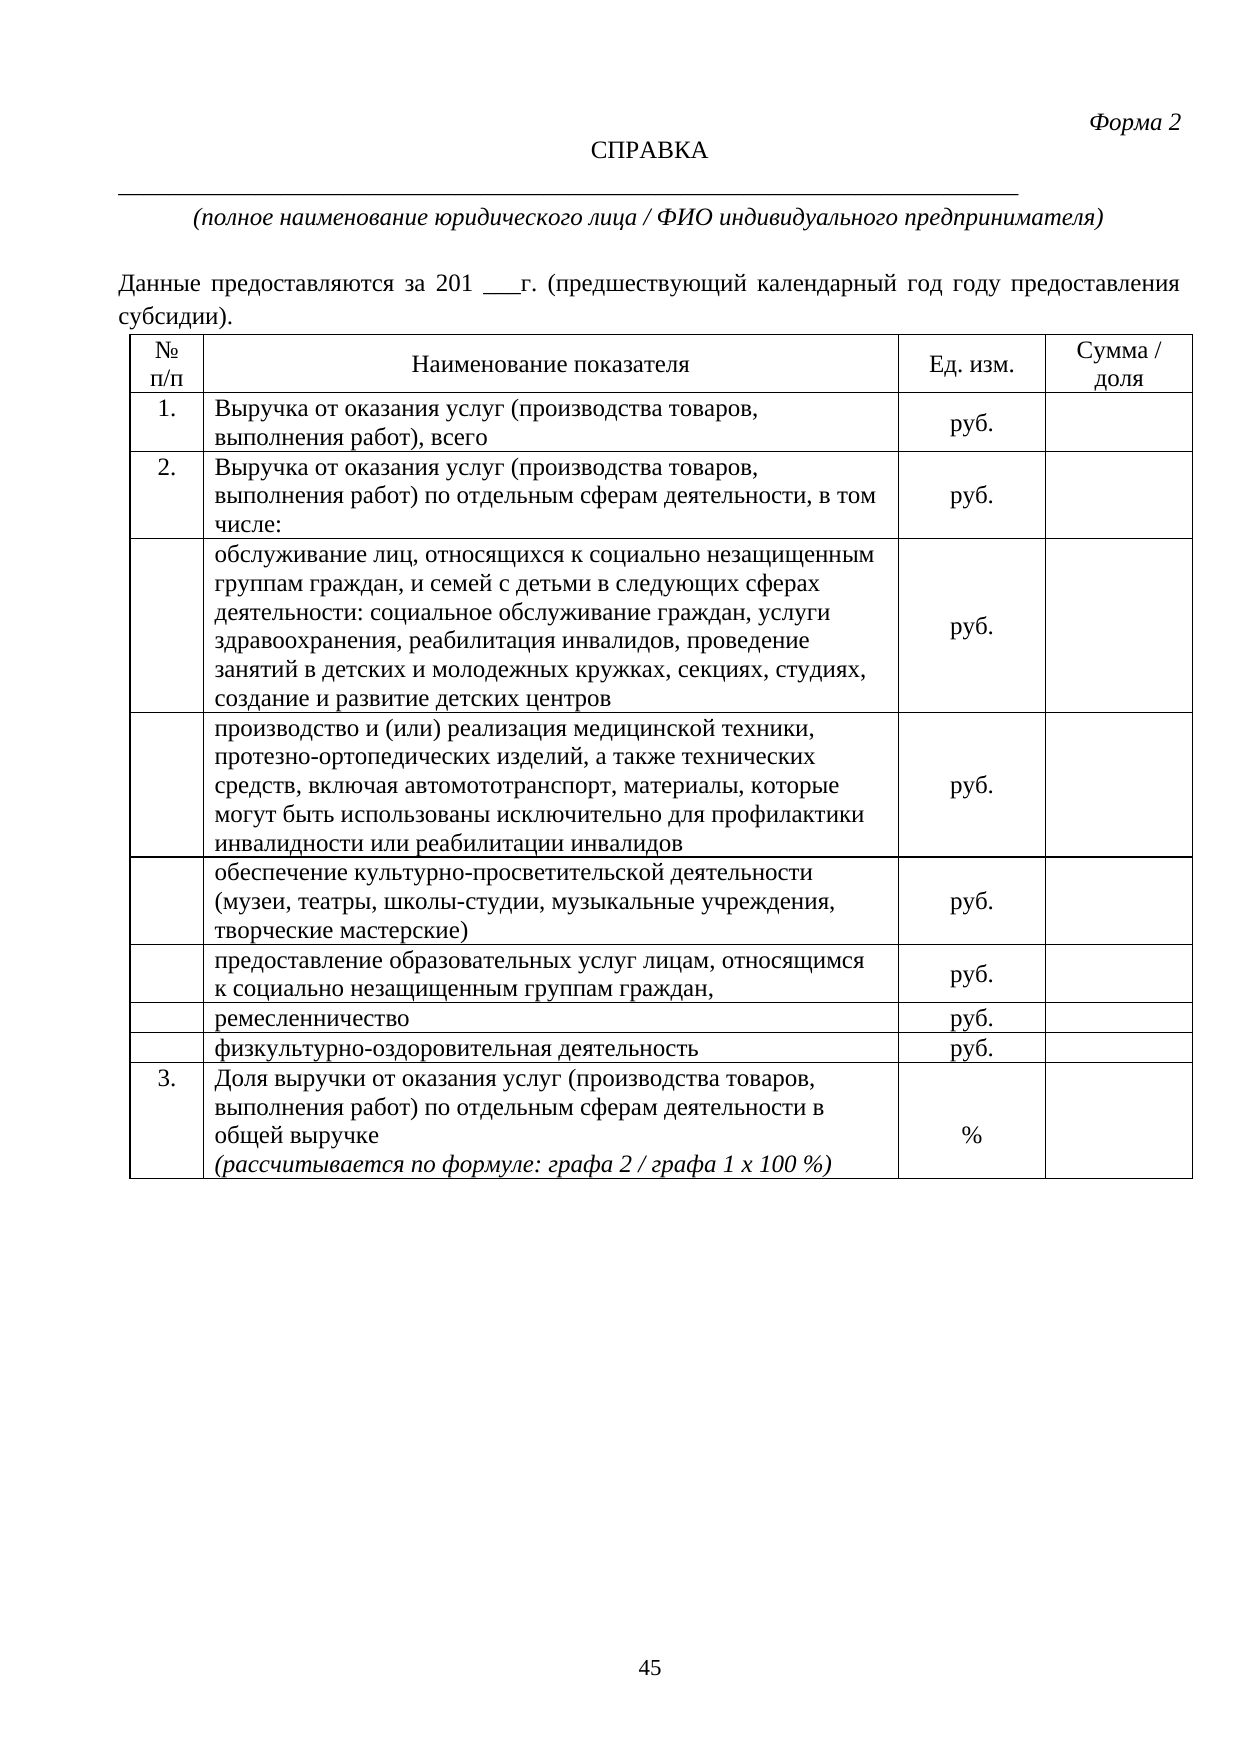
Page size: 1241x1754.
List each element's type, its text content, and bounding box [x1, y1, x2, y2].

table_cell руб. [899, 393, 1045, 451]
table_cell руб. [899, 452, 1045, 538]
table_cell руб. [899, 713, 1045, 856]
table_cell Выручка от оказания услуг (производства товаров, выполнения работ), всего [204, 393, 898, 451]
table_cell 1. [131, 393, 203, 451]
table_cell [131, 539, 203, 712]
table_cell производство и (или) реализация медицинской техники, протезно-ортопедических изделий, а также технических средств, включая автомототранспорт, материалы, которые могут быть использованы исключительно для профилактики инвалидности или реабилитации инвалидов [204, 713, 898, 856]
table_cell обеспечение культурно-просветительской деятельности (музеи, театры, школы-студии, музыкальные учреждения, творческие мастерские) [204, 858, 898, 944]
table_cell [131, 713, 203, 856]
text ________________________________________________________________________ [118, 169, 1181, 197]
table_cell обслуживание лиц, относящихся к социально незащищенным группам граждан, и семей с детьми в следующих сферах деятельности: социальное обслуживание граждан, услуги здравоохранения, реабилитация инвалидов, проведение занятий в детских и молодежных кружках, секциях, студиях, создание и развитие детских центров [204, 539, 898, 712]
table_cell руб. [899, 539, 1045, 712]
table_cell физкультурно-оздоровительная деятельность [204, 1033, 898, 1062]
table_cell руб. [899, 1033, 1045, 1062]
table_cell [1046, 539, 1192, 712]
table_cell [1046, 1033, 1192, 1062]
text Данные предоставляются за 201 ___г. (предшествующий календарный год году предоставления субсидии). [118, 268, 1181, 329]
table_cell 3. [131, 1063, 203, 1178]
table_header Ед. изм. [899, 335, 1045, 392]
table_cell [1046, 858, 1192, 944]
table_header Наименование показателя [204, 335, 898, 392]
table_cell [1046, 1063, 1192, 1178]
table_cell руб. [899, 858, 1045, 944]
text (полное наименование юридического лица / ФИО индивидуального предпринимателя) [118, 202, 1181, 230]
table_cell % [899, 1063, 1045, 1178]
table_cell [131, 945, 203, 1002]
table_cell 2. [131, 452, 203, 538]
table_cell предоставление образовательных услуг лицам, относящимся к социально незащищенным группам граждан, [204, 945, 898, 1002]
text Форма 2 [118, 107, 1181, 136]
table_cell [1046, 713, 1192, 856]
table_cell [1046, 945, 1192, 1002]
table_header Сумма / доля [1046, 335, 1192, 392]
table_cell [1046, 393, 1192, 451]
text СПРАВКА [118, 136, 1181, 164]
table_cell [131, 858, 203, 944]
table_cell [1046, 1003, 1192, 1032]
table_cell руб. [899, 945, 1045, 1002]
table_cell руб. [899, 1003, 1045, 1032]
table_header № п/п [131, 335, 203, 392]
table_cell [131, 1003, 203, 1032]
table_cell [131, 1033, 203, 1062]
table_cell [1046, 452, 1192, 538]
table_cell ремесленничество [204, 1003, 898, 1032]
table_cell Доля выручки от оказания услуг (производства товаров, выполнения работ) по отдельным сферам деятельности в общей выручке (рассчитывается по формуле: графа 2 / графа 1 х 100 %) [204, 1063, 898, 1178]
table_cell Выручка от оказания услуг (производства товаров, выполнения работ) по отдельным сферам деятельности, в том числе: [204, 452, 898, 538]
